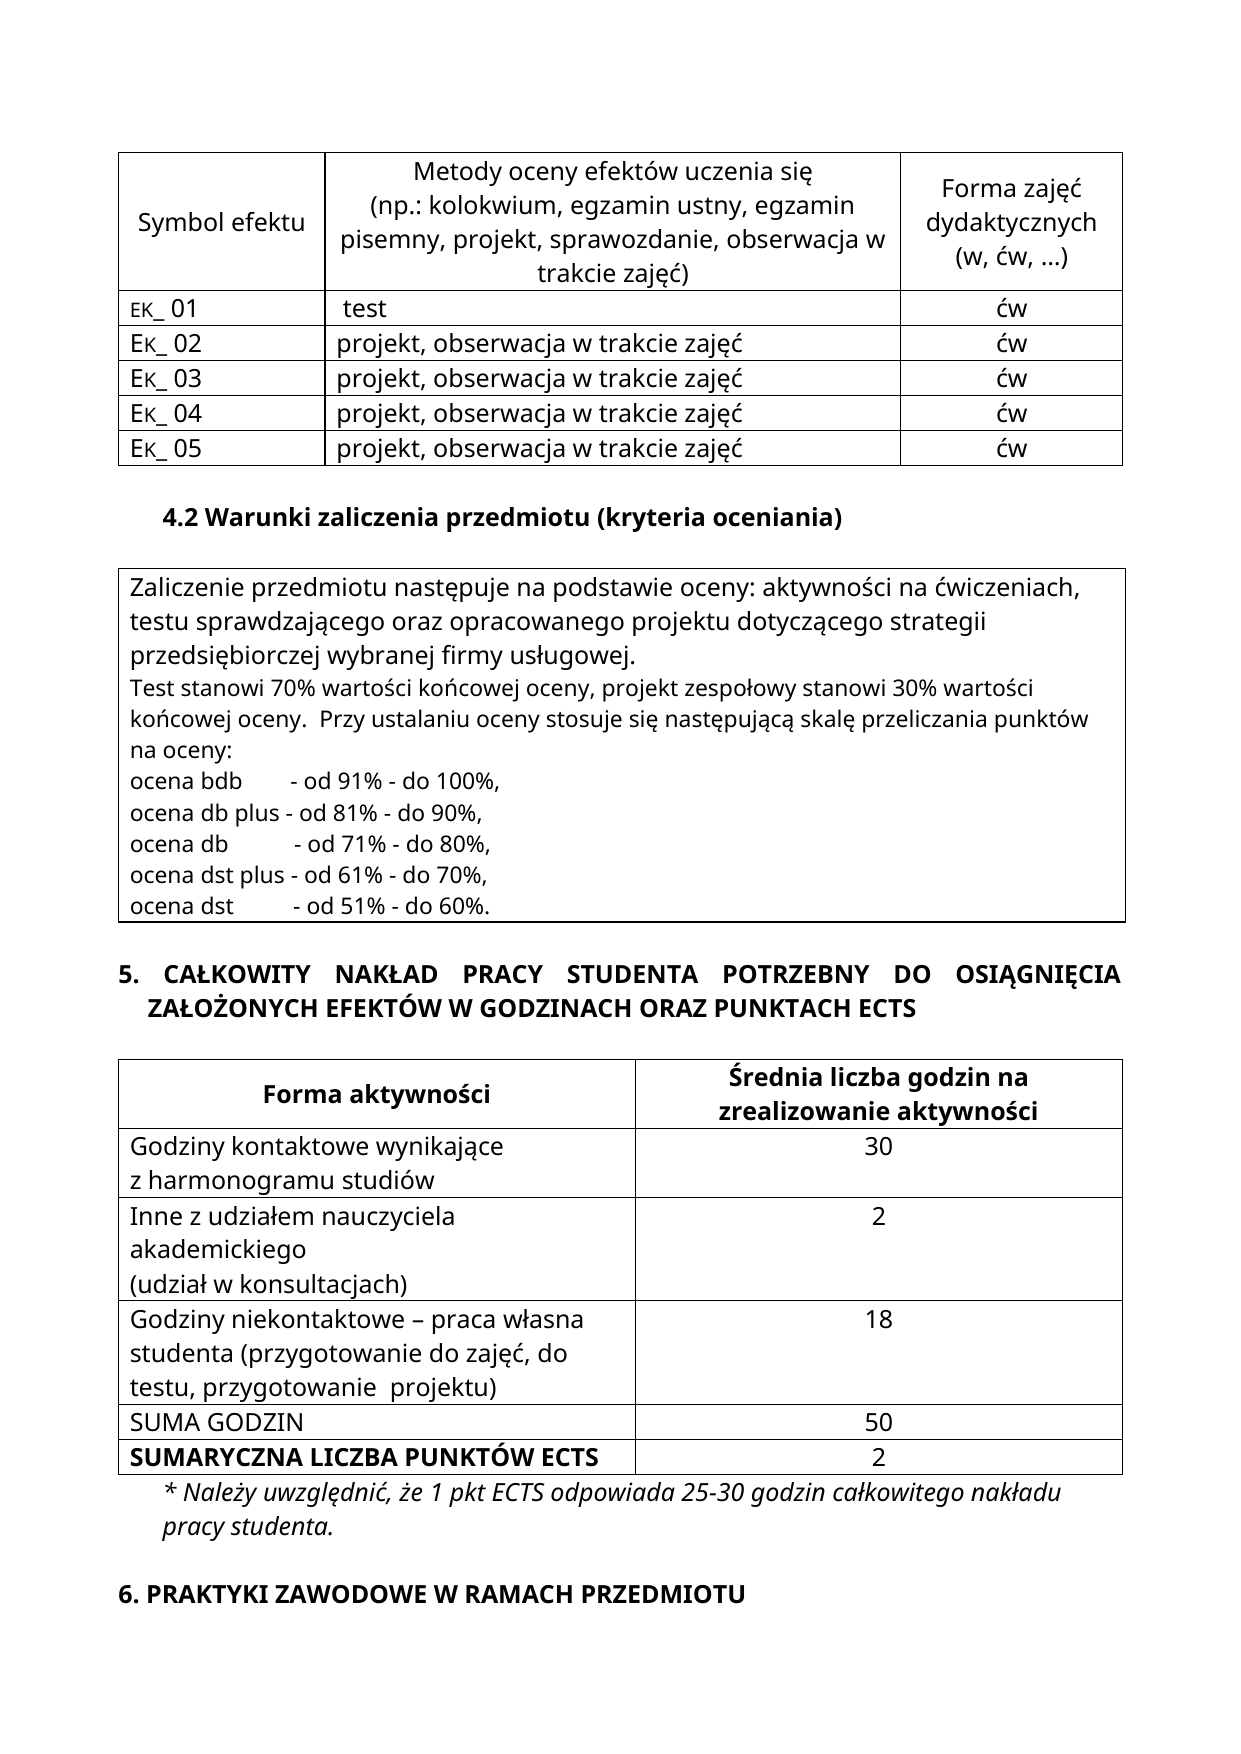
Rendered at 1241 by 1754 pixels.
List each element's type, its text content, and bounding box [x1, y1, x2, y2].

table_cell ćw [901, 291, 1122, 324]
text 4.2 Warunki zaliczenia przedmiotu (kryteria oceniania) [162, 500, 1122, 534]
table_cell projekt, obserwacja w trakcie zajęć [326, 361, 900, 395]
table_header Metody oceny efektów uczenia się (np.: kolokwium, egzamin ustny, egzamin pisemny, projekt, sprawozdanie, obserwacja w trakcie zajęć) [326, 153, 900, 289]
text 6. PRAKTYKI ZAWODOWE W RAMACH PRZEDMIOTU [118, 1577, 1122, 1611]
table_cell Ek_ 03 [119, 361, 324, 395]
table_header Zaliczenie przedmiotu następuje na podstawie oceny: aktywności na ćwiczeniach, testu sprawdzającego oraz opracowanego projektu dotyczącego strategii przedsiębiorczej wybranej firmy usługowej. Test stanowi 70% wartości końcowej oceny, projekt zespołowy stanowi 30% wartości końcowej oceny. Przy ustalaniu oceny stosuje się następującą skalę przeliczania punktów na oceny: ocena bdb - od 91% - do 100%, ocena db plus - od 81% - do 90%, ocena db - od 71% - do 80%, ocena dst plus - od 61% - do 70%, ocena dst - od 51% - do 60%. [119, 569, 1125, 921]
table_cell Godziny kontaktowe wynikające z harmonogramu studiów [119, 1129, 635, 1197]
table_cell projekt, obserwacja w trakcie zajęć [326, 326, 900, 360]
table_header Średnia liczba godzin na zrealizowanie aktywności [636, 1060, 1122, 1128]
table_cell 50 [636, 1405, 1122, 1439]
text 5. CAŁKOWITY NAKŁAD PRACY STUDENTA POTRZEBNY DO OSIĄGNIĘCIA ZAŁOŻONYCH EFEKTÓW W GODZINACH ORAZ PUNKTACH ECTS [118, 957, 1122, 1025]
table_cell projekt, obserwacja w trakcie zajęć [326, 396, 900, 430]
table_cell 18 [636, 1301, 1122, 1403]
table_cell Inne z udziałem nauczyciela akademickiego (udział w konsultacjach) [119, 1198, 635, 1300]
table_cell SUMARYCZNA LICZBA PUNKTÓW ECTS [119, 1440, 635, 1474]
table_cell test [326, 291, 900, 324]
table_header Forma aktywności [119, 1060, 635, 1128]
table_cell Ek_ 04 [119, 396, 324, 430]
table_cell Ek_ 05 [119, 431, 324, 465]
table_cell ek_ 01 [119, 291, 324, 324]
table_cell 2 [636, 1440, 1122, 1474]
table_cell Godziny niekontaktowe – praca własna studenta (przygotowanie do zajęć, do testu, przygotowanie projektu) [119, 1301, 635, 1403]
table_header Forma zajęć dydaktycznych (w, ćw, …) [901, 153, 1122, 289]
table_cell ćw [901, 361, 1122, 395]
table_cell 30 [636, 1129, 1122, 1197]
table_cell Ek_ 02 [119, 326, 324, 360]
table_cell 2 [636, 1198, 1122, 1300]
table_cell ćw [901, 396, 1122, 430]
table_cell ćw [901, 431, 1122, 465]
table_cell projekt, obserwacja w trakcie zajęć [326, 431, 900, 465]
table_cell ćw [901, 326, 1122, 360]
table_header Symbol efektu [119, 153, 324, 289]
table_cell SUMA GODZIN [119, 1405, 635, 1439]
text * Należy uwzględnić, że 1 pkt ECTS odpowiada 25-30 godzin całkowitego nakładu pracy studenta. [162, 1475, 1122, 1543]
